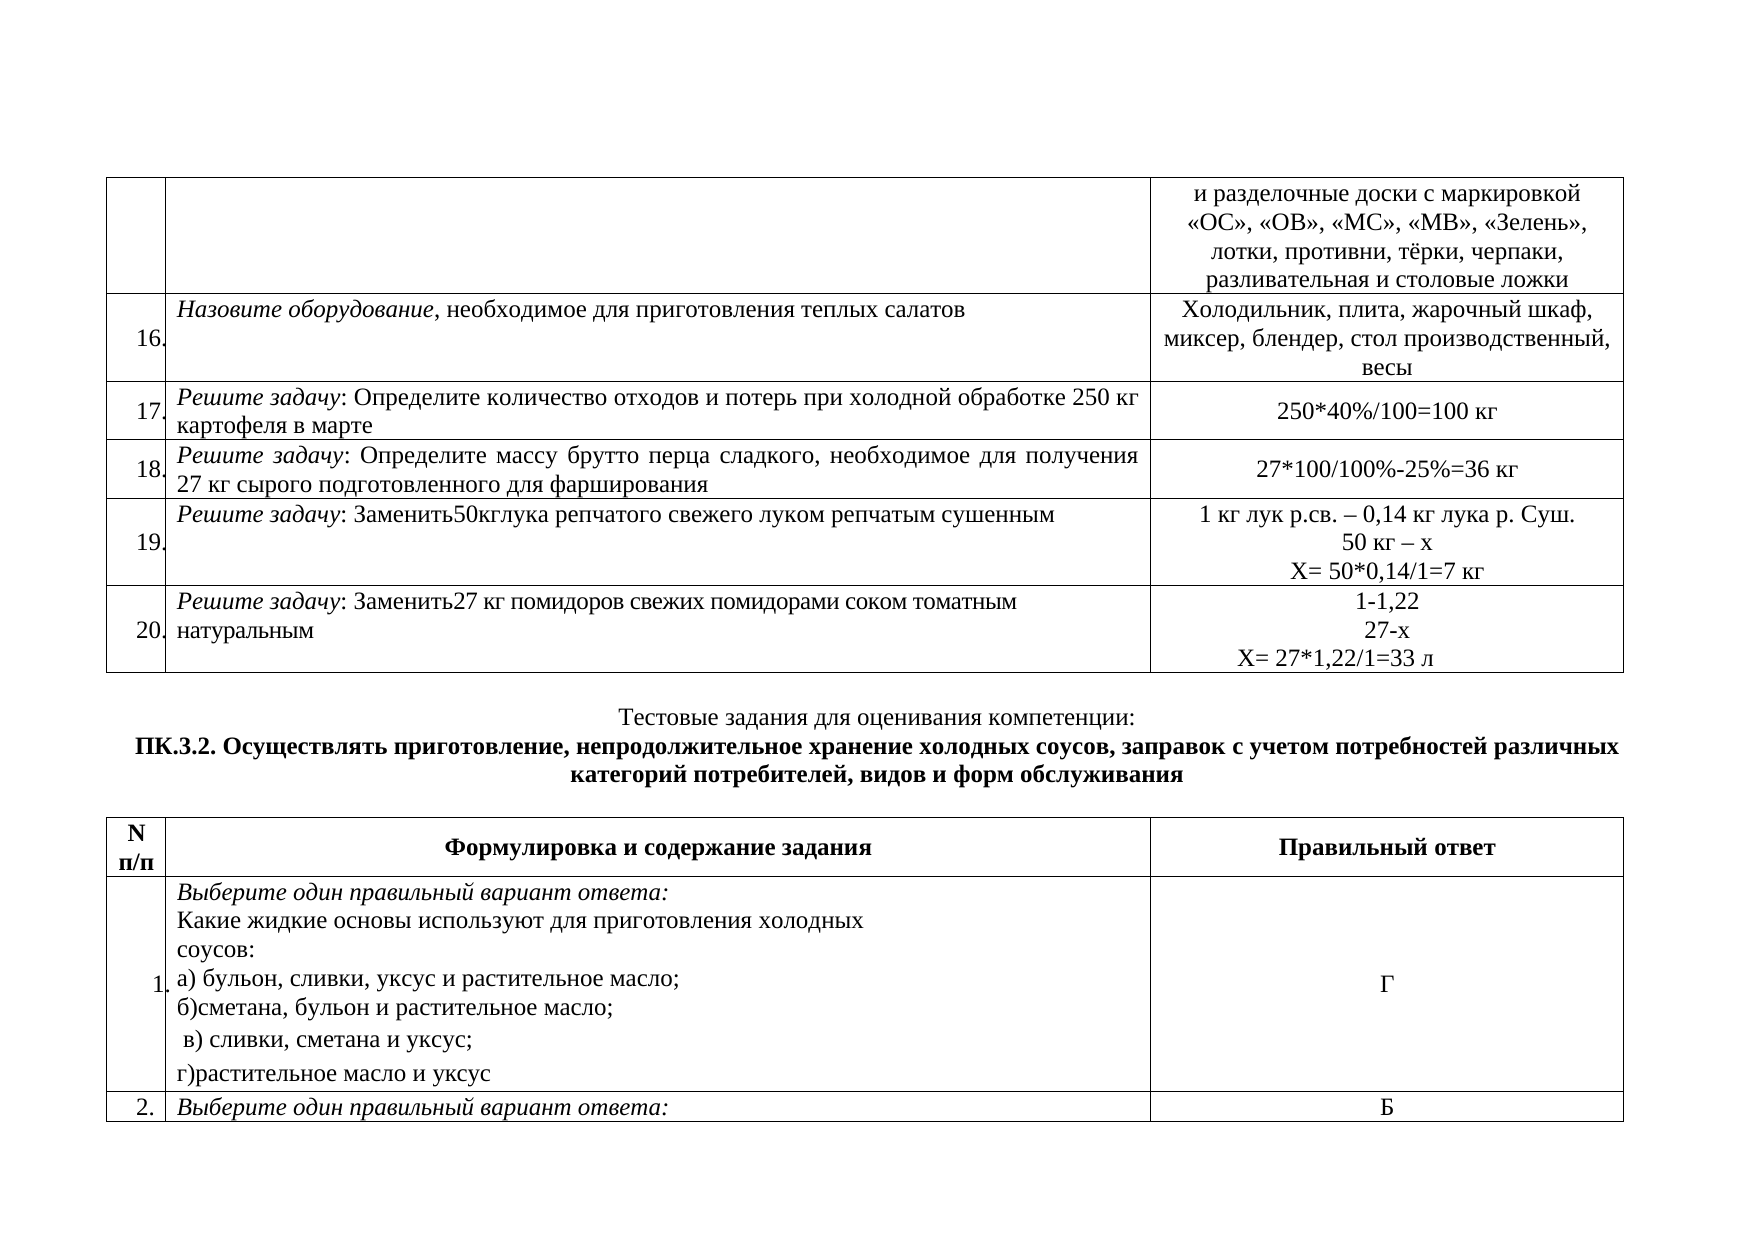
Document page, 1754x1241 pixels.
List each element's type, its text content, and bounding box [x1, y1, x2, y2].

text ПК.3.2. Осуществлять приготовление, непродолжительное хранение холодных соусов, заправок с учетом потребностей различных категорий потребителей, видов и форм обслуживания [118, 731, 1636, 788]
table_cell [107, 294, 165, 381]
table_cell [107, 1092, 165, 1121]
text Тестовые задания для оценивания компетенции: [118, 702, 1636, 731]
table_cell [107, 877, 165, 1091]
table_cell Б [1151, 1092, 1623, 1121]
table_cell Решите задачу: Определите количество отходов и потерь при холодной обработке 250 кг картофеля в марте [166, 382, 1150, 439]
table_header Правильный ответ [1151, 818, 1623, 876]
table_cell Холодильник, плита, жарочный шкаф, миксер, блендер, стол производственный, весы [1151, 294, 1623, 381]
table_cell Выберите один правильный вариант ответа: Какие жидкие основы используют для приготовления холодных соусов: а) бульон, сливки, уксус и растительное масло; б)сметана, бульон и растительное масло; в) сливки, сметана и уксус; г)растительное масло и уксус [166, 877, 1150, 1091]
table_cell 1-1,22 27-х Х= 27*1,22/1=33 л [1151, 586, 1623, 672]
table_cell Решите задачу: Определите массу брутто перца сладкого, необходимое для получения 27 кг сырого подготовленного для фарширования [166, 440, 1150, 498]
table_header N п/п [107, 818, 165, 876]
table_cell [107, 586, 165, 672]
table_cell [107, 499, 165, 585]
table_cell [107, 382, 165, 439]
table_cell [107, 178, 165, 293]
table_header Формулировка и содержание задания [166, 818, 1150, 876]
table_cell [166, 178, 1150, 293]
table_cell 250*40%/100=100 кг [1151, 382, 1623, 439]
table_cell 1 кг лук р.св. – 0,14 кг лука р. Суш. 50 кг – х Х= 50*0,14/1=7 кг [1151, 499, 1623, 585]
table_cell Назовите оборудование, необходимое для приготовления теплых салатов [166, 294, 1150, 381]
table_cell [166, 1092, 1150, 1121]
table_cell [107, 440, 165, 498]
table_cell Г [1151, 877, 1623, 1091]
table_cell Решите задачу: Заменить27 кг помидоров свежих помидорами соком томатным натуральным [166, 586, 1150, 672]
table_cell 27*100/100%-25%=36 кг [1151, 440, 1623, 498]
table_cell Решите задачу: Заменить50кглука репчатого свежего луком репчатым сушенным [166, 499, 1150, 585]
